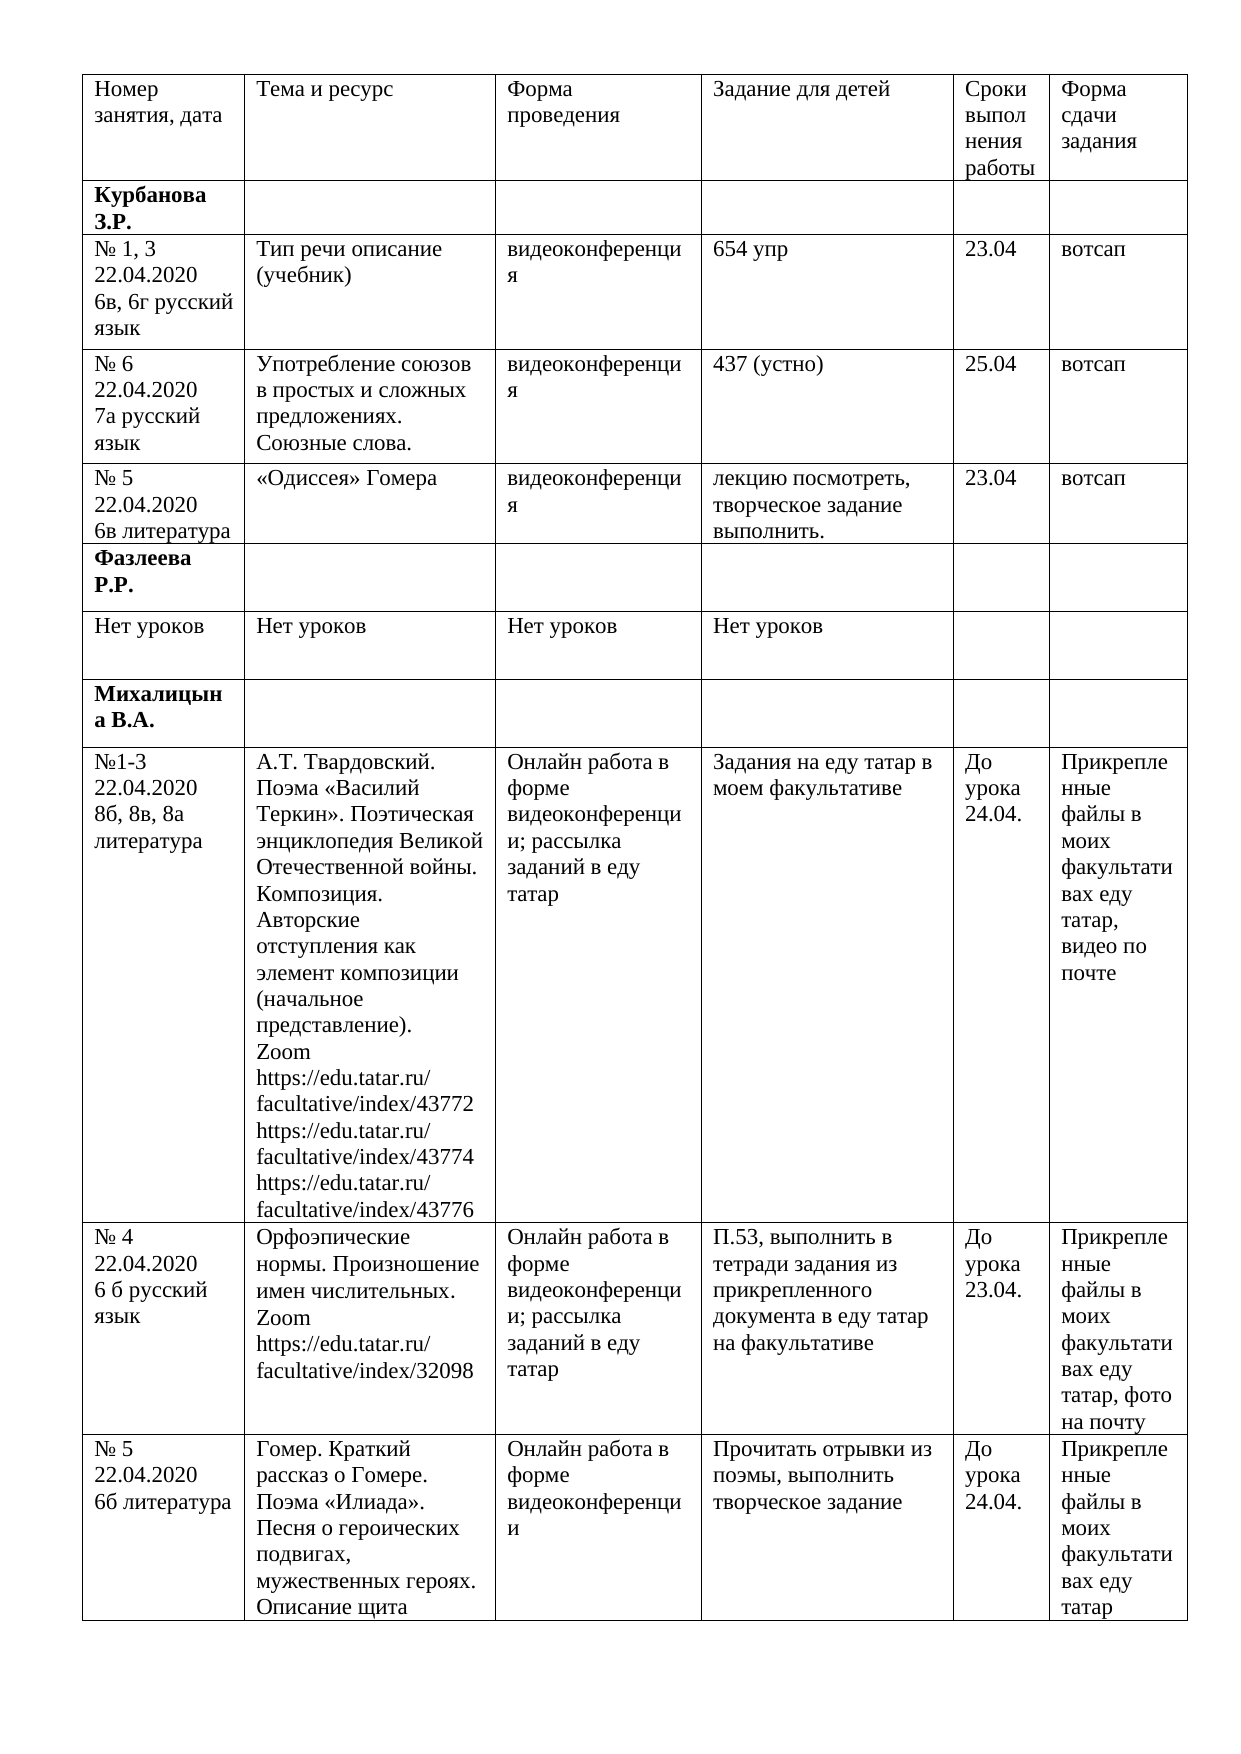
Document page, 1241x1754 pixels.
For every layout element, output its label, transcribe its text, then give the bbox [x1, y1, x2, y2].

table_cell Прикрепленные файлы в моих факультативах еду татар, фото на почту [1050, 1223, 1187, 1434]
table_cell [1050, 544, 1187, 611]
table_cell видеоконференция [496, 350, 701, 463]
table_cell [245, 1435, 495, 1619]
table_cell видеоконференция [496, 235, 701, 349]
table_cell Фазлеева Р.Р. [83, 544, 244, 611]
table_cell вотсап [1050, 235, 1187, 349]
table_cell Нет уроков [496, 612, 701, 679]
table_cell № 6 22.04.2020 7а русский язык [83, 350, 244, 463]
table_cell [954, 612, 1049, 679]
table_cell Онлайн работа в форме видеоконференции; рассылка заданий в еду татар [496, 748, 701, 1222]
table_cell [245, 544, 495, 611]
table_cell Употребление союзов в простых и сложных предложениях. Союзные слова. [245, 350, 495, 463]
table_cell А.Т. Твардовский. Поэма «Василий Теркин». Поэтическая энциклопедия Великой Отечественной войны. Композиция. Авторские отступления как элемент композиции (начальное представление). Zoom https://edu.tatar.ru/facultative/index/43772 https://edu.tatar.ru/facultative/index/43774 https://edu.tatar.ru/facultative/index/43776 [245, 748, 495, 1222]
table_cell Нет уроков [702, 612, 953, 679]
table_cell П.53, выполнить в тетради задания из прикрепленного документа в еду татар на факультативе [702, 1223, 953, 1434]
table_cell Михалицына В.А. [83, 680, 244, 747]
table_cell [702, 1435, 953, 1619]
table_header Сроки выполнения работы [954, 75, 1049, 180]
table_cell [1050, 680, 1187, 747]
table_cell [954, 544, 1049, 611]
table_cell Прикрепленные файлы в моих факультативах еду татар, видео по почте [1050, 748, 1187, 1222]
table_cell [954, 680, 1049, 747]
table_cell 437 (устно) [702, 350, 953, 463]
table_cell Онлайн работа в форме видеоконференции; рассылка заданий в еду татар [496, 1223, 701, 1434]
table_cell [245, 181, 495, 234]
table_cell До урока 24.04. [954, 748, 1049, 1222]
table_cell Тип речи описание (учебник) [245, 235, 495, 349]
table_cell [1050, 181, 1187, 234]
table_cell [702, 181, 953, 234]
table_cell вотсап [1050, 464, 1187, 543]
table_cell вотсап [1050, 350, 1187, 463]
table_cell 654 упр [702, 235, 953, 349]
table_header Тема и ресурс [245, 75, 495, 180]
table_cell №1-3 22.04.2020 8б, 8в, 8а литература [83, 748, 244, 1222]
table_cell Нет уроков [83, 612, 244, 679]
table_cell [1050, 1435, 1187, 1619]
table_header Задание для детей [702, 75, 953, 180]
table_cell [496, 181, 701, 234]
table_cell [702, 680, 953, 747]
table_cell Нет уроков [245, 612, 495, 679]
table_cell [496, 1435, 701, 1619]
table_header Форма проведения [496, 75, 701, 180]
table_cell «Одиссея» Гомера [245, 464, 495, 543]
table_cell 23.04 [954, 464, 1049, 543]
table_cell № 4 22.04.2020 6 б русский язык [83, 1223, 244, 1434]
table_cell [496, 680, 701, 747]
table_cell [702, 544, 953, 611]
table_cell [1050, 612, 1187, 679]
table_cell Курбанова З.Р. [83, 181, 244, 234]
table_header Форма сдачи задания [1050, 75, 1187, 180]
table_cell № 5 22.04.2020 6в литература [83, 464, 244, 543]
table_cell [496, 544, 701, 611]
table_cell До урока 24.04. [954, 1435, 1049, 1619]
table_cell 23.04 [954, 235, 1049, 349]
table_cell 25.04 [954, 350, 1049, 463]
table_header Номер занятия, дата [83, 75, 244, 180]
table_cell № 1, 3 22.04.2020 6в, 6г русский язык [83, 235, 244, 349]
table_cell видеоконференция [496, 464, 701, 543]
table_cell До урока 23.04. [954, 1223, 1049, 1434]
table_cell [954, 181, 1049, 234]
table_cell лекцию посмотреть, творческое задание выполнить. [702, 464, 953, 543]
table_cell Задания на еду татар в моем факультативе [702, 748, 953, 1222]
table_cell Орфоэпические нормы. Произношение имен числительных. Zoom https://edu.tatar.ru/facultative/index/32098 [245, 1223, 495, 1434]
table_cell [83, 1435, 244, 1619]
table_cell [245, 680, 495, 747]
